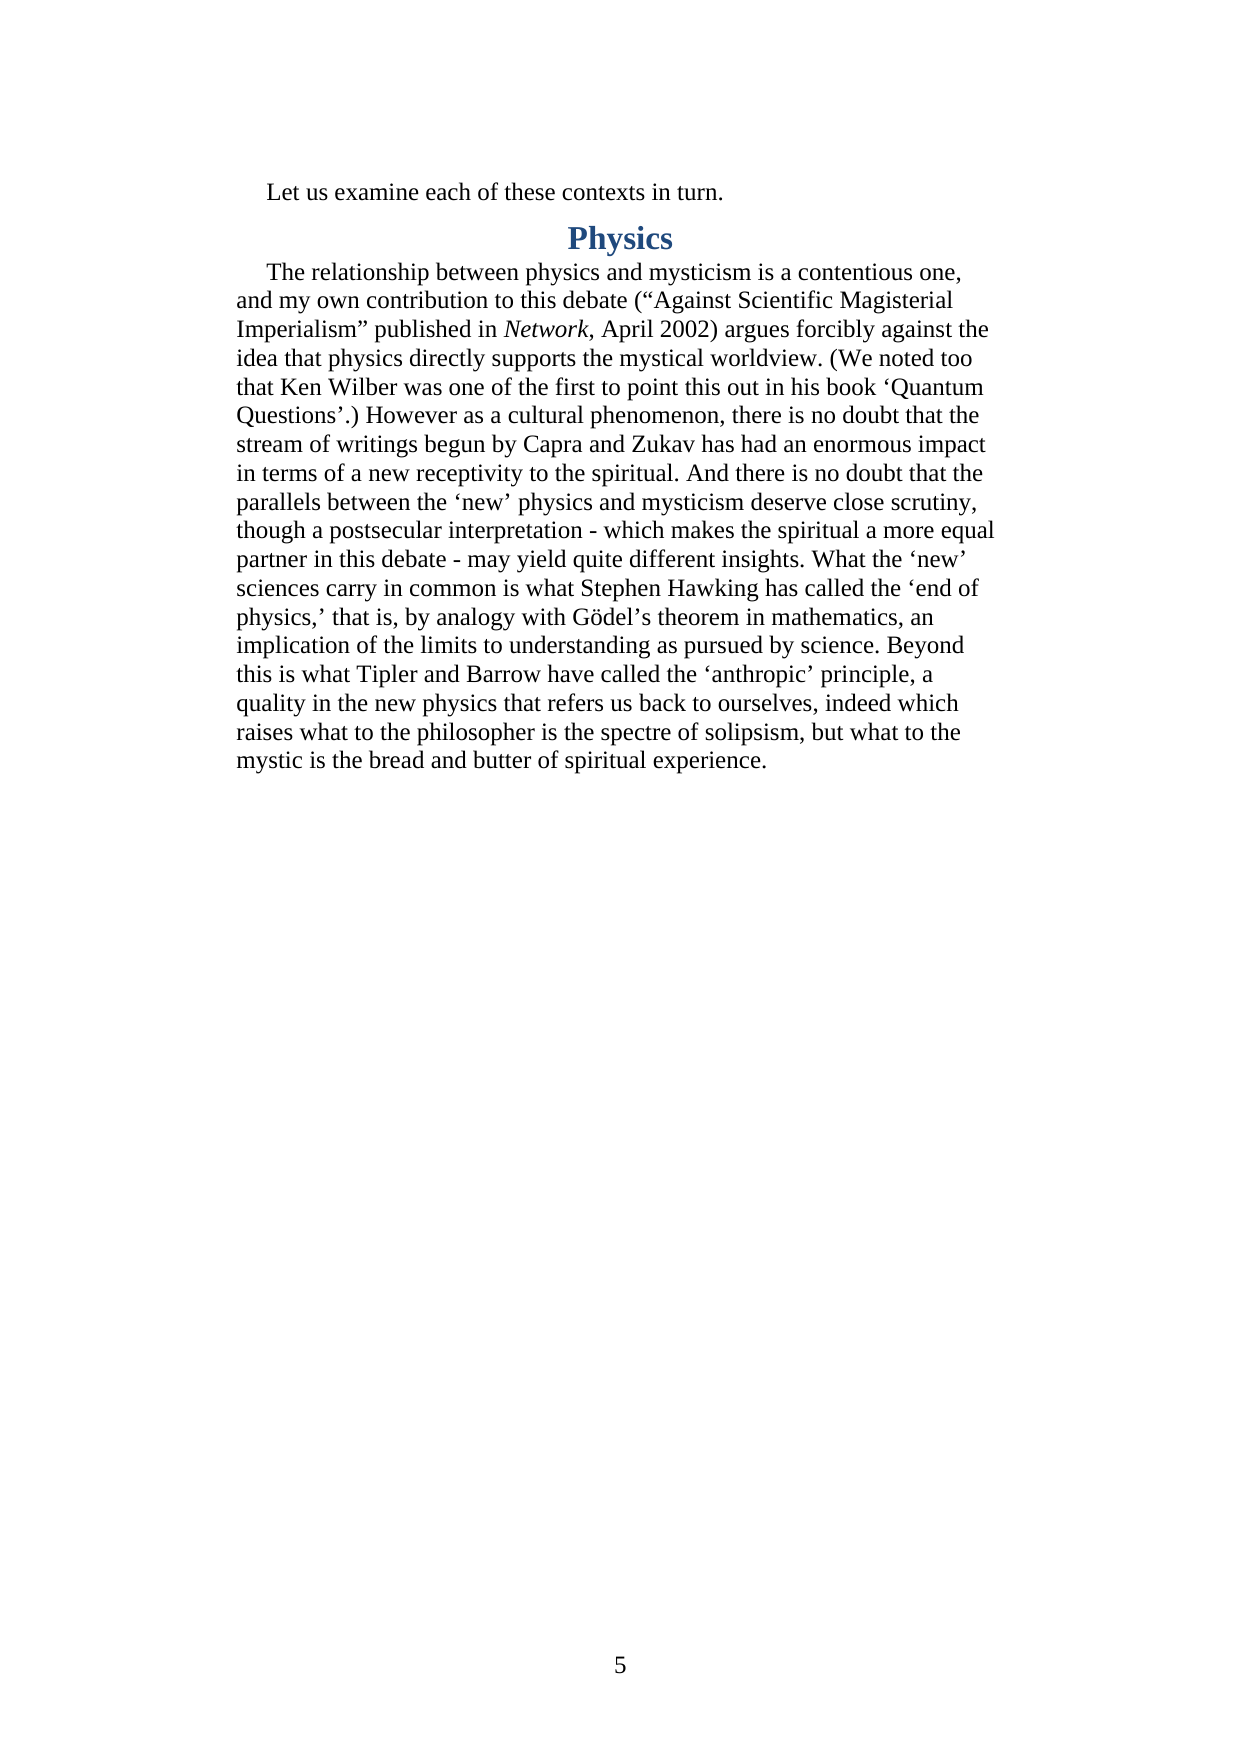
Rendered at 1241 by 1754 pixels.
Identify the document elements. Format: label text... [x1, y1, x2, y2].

text Let us examine each of these contexts in turn. [236, 177, 1004, 206]
subtitle Physics [236, 218, 1004, 257]
text The relationship between physics and mysticism is a contentious one, and my own contribution to this debate (“Against Scientific Magisterial Imperialism” published in Network, April 2002) argues forcibly against the idea that physics directly supports the mystical worldview. (We noted too that Ken Wilber was one of the first to point this out in his book ‘Quantum Questions’.) However as a cultural phenomenon, there is no doubt that the stream of writings begun by Capra and Zukav has had an enormous impact in terms of a new receptivity to the spiritual. And there is no doubt that the parallels between the ‘new’ physics and mysticism deserve close scrutiny, though a postsecular interpretation - which makes the spiritual a more equal partner in this debate - may yield quite different insights. What the ‘new’ sciences carry in common is what Stephen Hawking has called the ‘end of physics,’ that is, by analogy with Gödel’s theorem in mathematics, an implication of the limits to understanding as pursued by science. Beyond this is what Tipler and Barrow have called the ‘anthropic’ principle, a quality in the new physics that refers us back to ourselves, indeed which raises what to the philosopher is the spectre of solipsism, but what to the mystic is the bread and butter of spiritual experience. [236, 257, 1004, 774]
